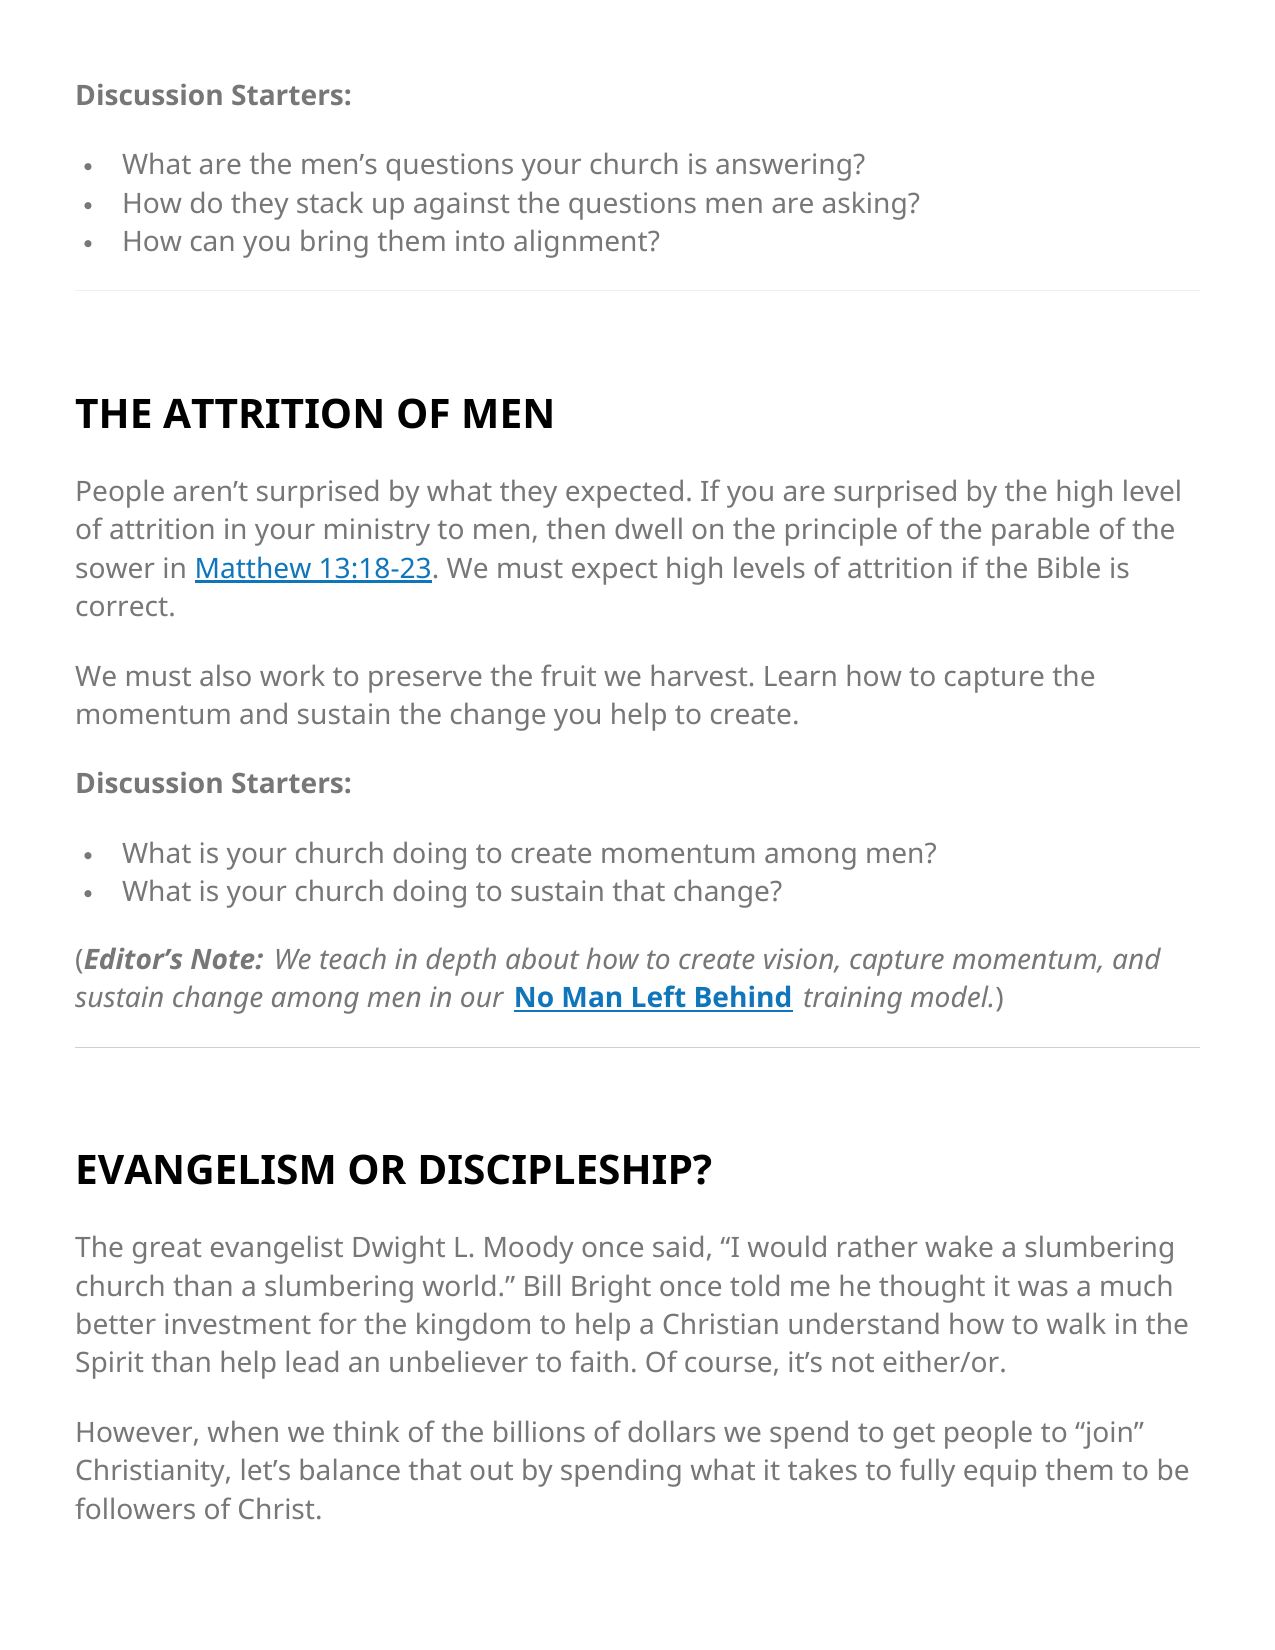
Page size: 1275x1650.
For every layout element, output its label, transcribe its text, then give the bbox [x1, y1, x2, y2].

text We must also work to preserve the fruit we harvest. Learn how to capture the momentum and sustain the change you help to create. [75, 656, 1200, 733]
list How do they stack up against the questions men are asking? [84, 183, 1200, 221]
text People aren’t surprised by what they expected. If you are surprised by the high level of attrition in your ministry to men, then dwell on the principle of the parable of the sower in Matthew 13:18-23. We must expect high levels of attrition if the Bible is correct. [75, 471, 1200, 625]
text EVANGELISM OR DISCIPLESHIP? [75, 1141, 1200, 1196]
text Discussion Starters: [75, 75, 1200, 113]
list What is your church doing to create momentum among men? [84, 833, 1200, 872]
list What are the men’s questions your church is answering? [84, 144, 1200, 183]
list What is your church doing to sustain that change? [84, 872, 1200, 910]
text THE ATTRITION OF MEN [75, 385, 1200, 440]
text However, when we think of the billions of dollars we spend to get people to “join” Christianity, let’s balance that out by spending what it takes to fully equip them to be followers of Christ. [75, 1412, 1200, 1527]
text The great evangelist Dwight L. Moody once said, “I would rather wake a slumbering church than a slumbering world.” Bill Bright once told me he thought it was a much better investment for the kingdom to help a Christian understand how to walk in the Spirit than help lead an unbeliever to faith. Of course, it’s not either/or. [75, 1228, 1200, 1381]
text (Editor’s Note: We teach in depth about how to create vision, capture momentum, and sustain change among men in our No Man Left Behind training model.) [75, 939, 1200, 1016]
list How can you bring them into alignment? [84, 221, 1200, 259]
text Discussion Starters: [75, 764, 1200, 802]
